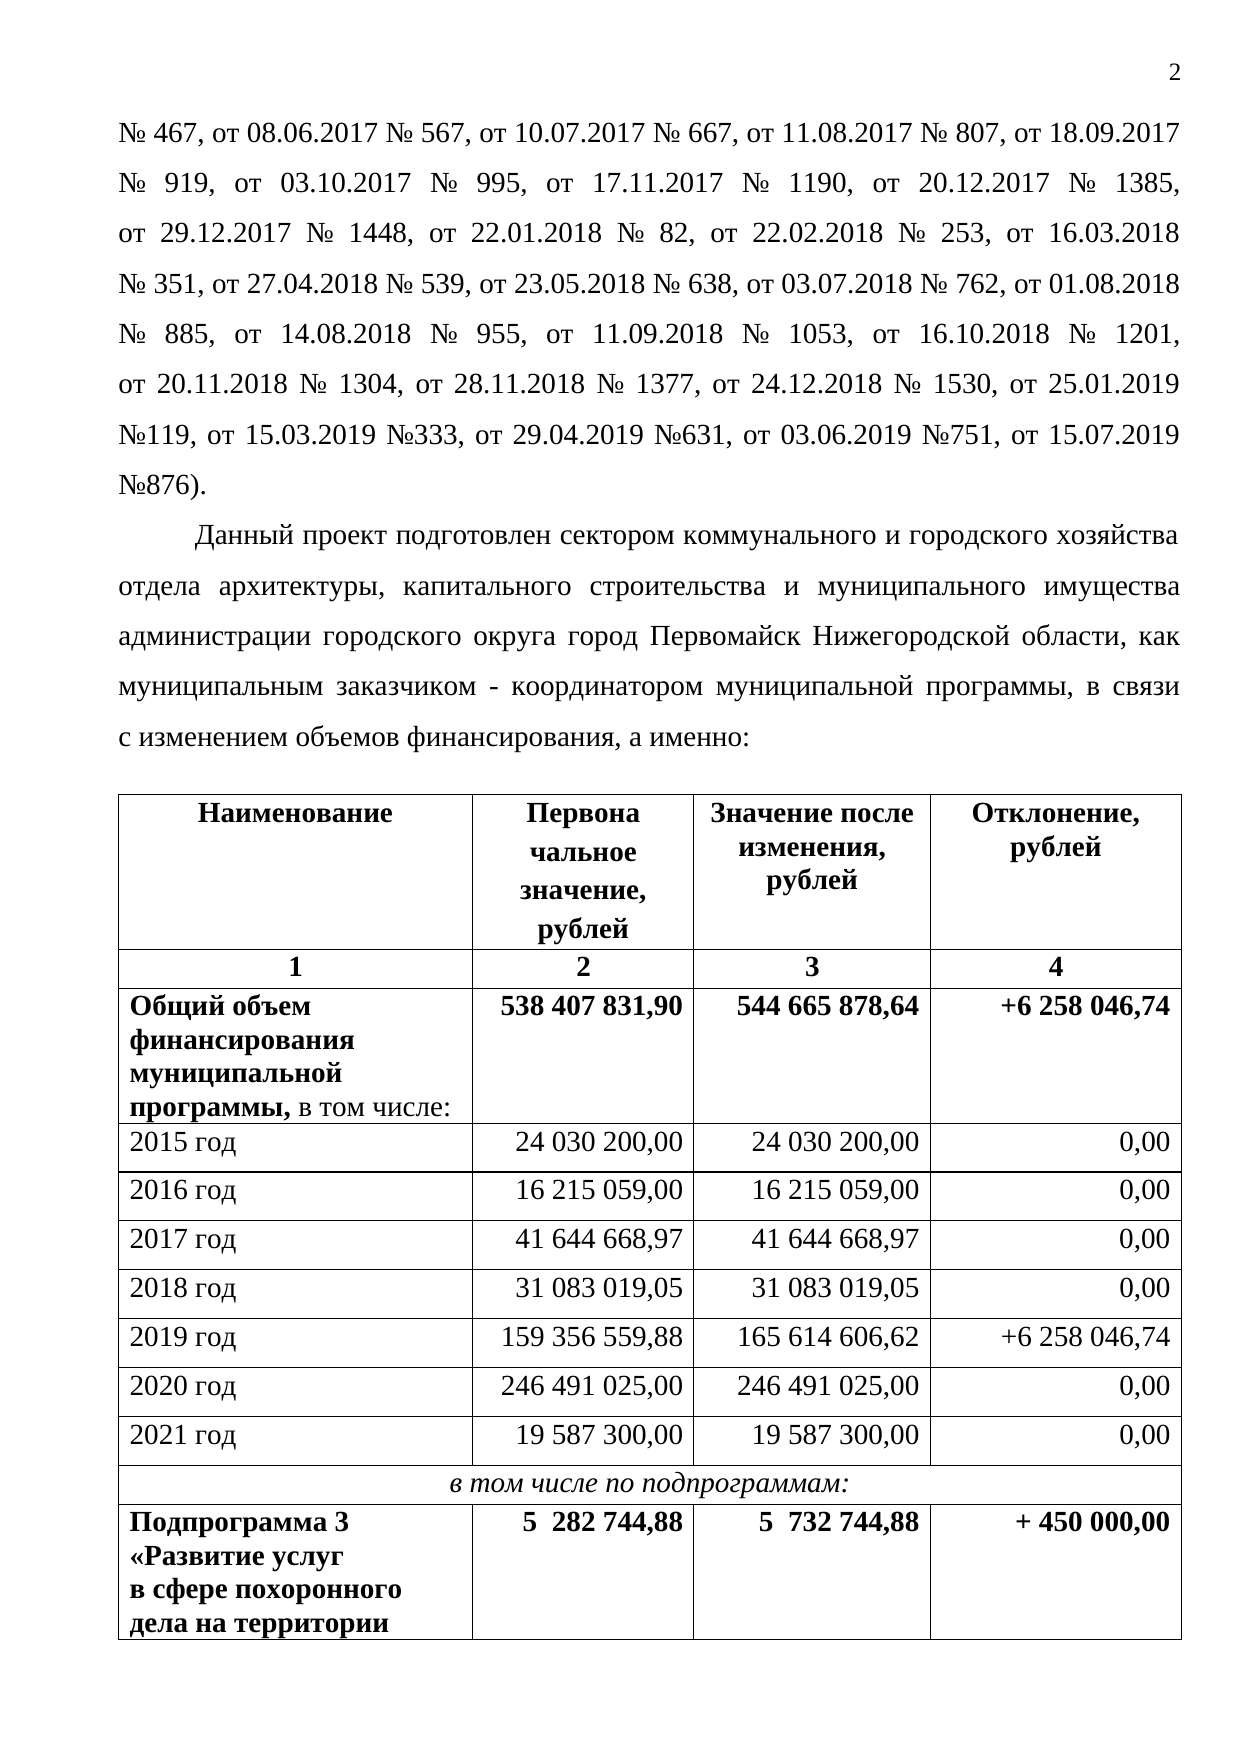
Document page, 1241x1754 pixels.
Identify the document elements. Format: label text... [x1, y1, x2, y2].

table_cell 5 282 744,88 [473, 1505, 693, 1639]
table_cell 1 [119, 950, 472, 987]
table_cell +6 258 046,74 [931, 1319, 1181, 1367]
table_cell 19 587 300,00 [694, 1417, 930, 1464]
table_cell 2021 год [119, 1417, 472, 1464]
table_cell 0,00 [931, 1270, 1181, 1318]
table_cell 0,00 [931, 1368, 1181, 1416]
table_cell 3 [694, 950, 930, 987]
table_header Наименование [119, 795, 472, 948]
table_cell 2016 год [119, 1173, 472, 1220]
table_cell 544 665 878,64 [694, 989, 930, 1123]
table_cell 41 644 668,97 [473, 1221, 693, 1269]
text Данный проект подготовлен сектором коммунального и городского хозяйства отдела архитектуры, капитального строительства и муниципального имущества администрации городского округа город Первомайск Нижегородской области, как муниципальным заказчиком - координатором муниципальной программы, в связи с изменением объемов финансирования, а именно: [118, 517, 1181, 752]
table_cell 2020 год [119, 1368, 472, 1416]
table_header Первона чальное значение, рублей [473, 795, 693, 948]
table_cell 16 215 059,00 [473, 1173, 693, 1220]
table_cell 19 587 300,00 [473, 1417, 693, 1464]
table_cell 2017 год [119, 1221, 472, 1269]
table_cell 16 215 059,00 [694, 1173, 930, 1220]
table_cell 2019 год [119, 1319, 472, 1367]
table_cell + 450 000,00 [931, 1505, 1181, 1639]
table_cell 159 356 559,88 [473, 1319, 693, 1367]
table_cell 31 083 019,05 [694, 1270, 930, 1318]
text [118, 115, 1181, 501]
table_cell +6 258 046,74 [931, 989, 1181, 1123]
table_cell 5 732 744,88 [694, 1505, 930, 1639]
table_cell 0,00 [931, 1221, 1181, 1269]
table_cell 2015 год [119, 1124, 472, 1171]
table_cell 2 [473, 950, 693, 987]
table_cell 2018 год [119, 1270, 472, 1318]
table_cell 538 407 831,90 [473, 989, 693, 1123]
table_cell 246 491 025,00 [473, 1368, 693, 1416]
table_cell 41 644 668,97 [694, 1221, 930, 1269]
table_cell 0,00 [931, 1417, 1181, 1464]
table_header Значение после изменения, рублей [694, 795, 930, 948]
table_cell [119, 1505, 472, 1639]
table_cell 165 614 606,62 [694, 1319, 930, 1367]
table_cell 31 083 019,05 [473, 1270, 693, 1318]
table_cell 24 030 200,00 [473, 1124, 693, 1171]
table_cell в том числе по подпрограммам: [119, 1466, 1181, 1503]
table_cell 0,00 [931, 1173, 1181, 1220]
table_cell 24 030 200,00 [694, 1124, 930, 1171]
table_header Отклонение, рублей [931, 795, 1181, 948]
table_cell 246 491 025,00 [694, 1368, 930, 1416]
table_cell 0,00 [931, 1124, 1181, 1171]
table_cell 4 [931, 950, 1181, 987]
table_cell Общий объем финансирования муниципальной программы, в том числе: [119, 989, 472, 1123]
